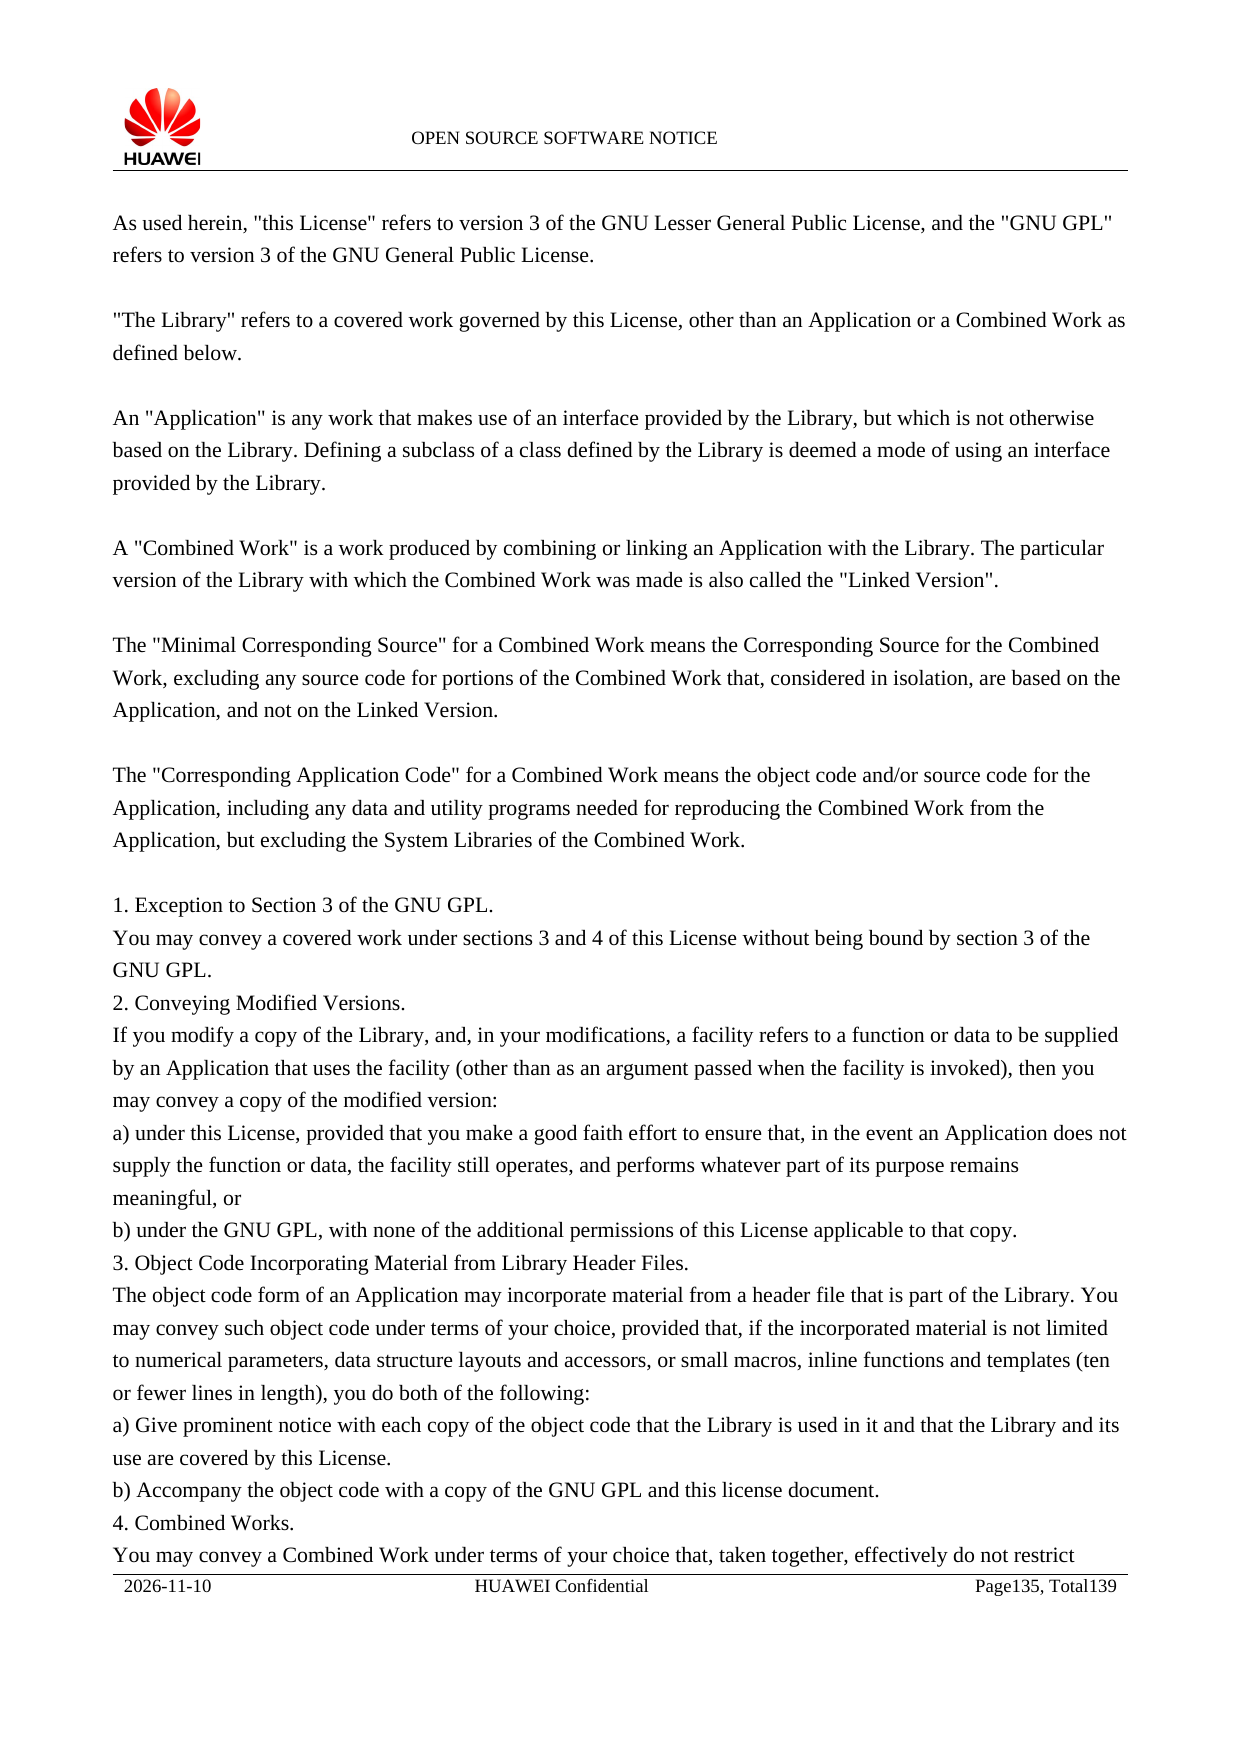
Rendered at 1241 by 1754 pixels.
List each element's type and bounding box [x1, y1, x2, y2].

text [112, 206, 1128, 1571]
picture [124, 88, 201, 165]
